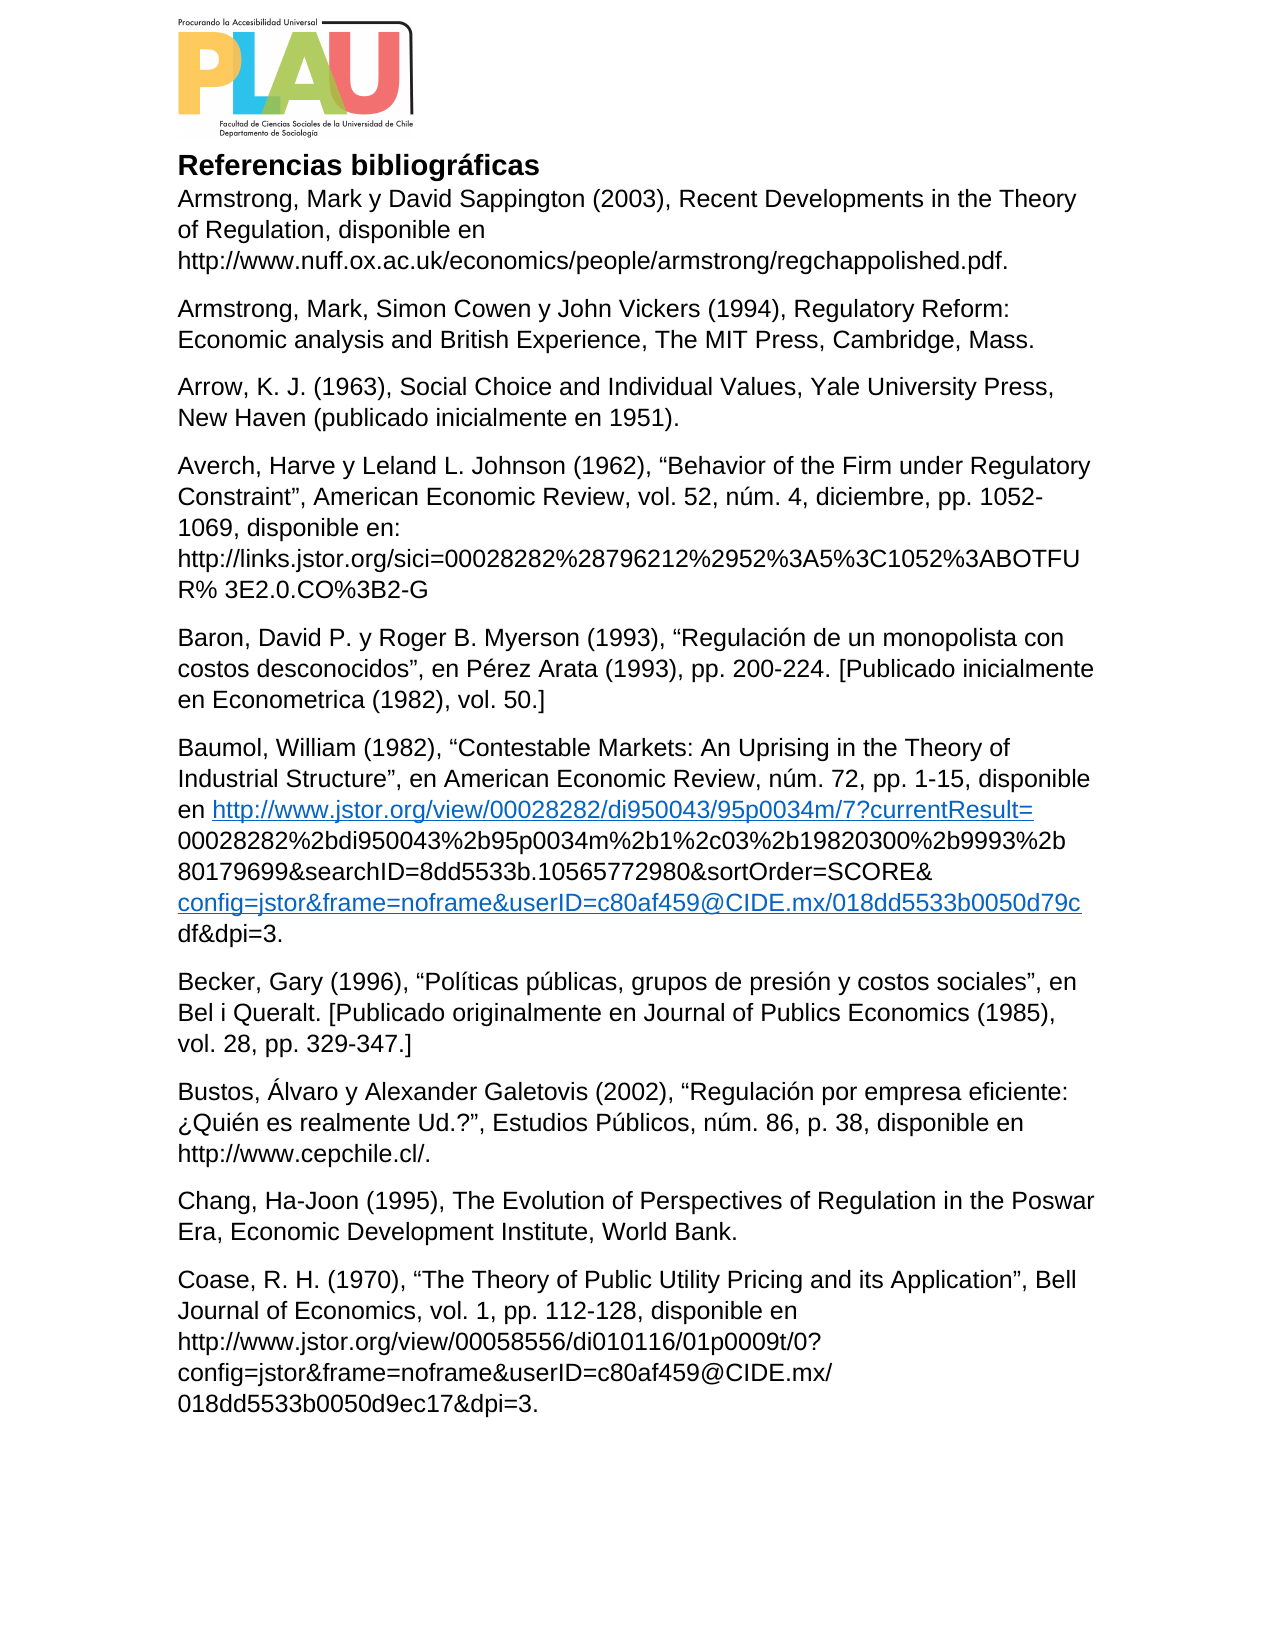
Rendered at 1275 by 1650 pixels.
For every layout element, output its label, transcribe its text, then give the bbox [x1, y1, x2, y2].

text Armstrong, Mark, Simon Cowen y John Vickers (1994), Regulatory Reform: Economic analysis and British Experience, The MIT Press, Cambridge, Mass. [177, 293, 1098, 353]
text Bustos, Álvaro y Alexander Galetovis (2002), “Regulación por empresa eficiente: ¿Quién es realmente Ud.?”, Estudios Públicos, núm. 86, p. 38, disponible en http://www.cepchile.cl/. [177, 1076, 1098, 1167]
text Armstrong, Mark y David Sappington (2003), Recent Developments in the Theory of Regulation, disponible en http://www.nuff.ox.ac.uk/economics/people/armstrong/regchappolished.pdf. [177, 184, 1098, 274]
text Baron, David P. y Roger B. Myerson (1993), “Regulación de un monopolista con costos desconocidos”, en Pérez Arata (1993), pp. 200-224. [Publicado inicialmente en Econometrica (1982), vol. 50.] [177, 623, 1098, 714]
text Coase, R. H. (1970), “The Theory of Public Utility Pricing and its Application”, Bell Journal of Economics, vol. 1, pp. 112-128, disponible en http://www.jstor.org/view/00058556/di010116/01p0009t/0?config=jstor&frame=noframe&userID=c80af459@CIDE.mx/018dd5533b0050d9ec17&dpi=3. [177, 1265, 1098, 1418]
text Chang, Ha-Joon (1995), The Evolution of Perspectives of Regulation in the Poswar Era, Economic Development Institute, World Bank. [177, 1186, 1098, 1246]
picture [176, 16, 415, 139]
subtitle Referencias bibliográficas [177, 148, 1098, 181]
text Baumol, William (1982), “Contestable Markets: An Uprising in the Theory of Industrial Structure”, en American Economic Review, núm. 72, pp. 1-15, disponible en http://www.jstor.org/view/00028282/di950043/95p0034m/7?currentResult= 00028282%2bdi950043%2b95p0034m%2b1%2c03%2b19820300%2b9993%2b 80179699&searchID=8dd5533b.10565772980&sortOrder=SCORE& config=jstor&frame=noframe&userID=c80af459@CIDE.mx/018dd5533b0050d79c df&dpi=3. [177, 733, 1098, 948]
text Averch, Harve y Leland L. Johnson (1962), “Behavior of the Firm under Regulatory Constraint”, American Economic Review, vol. 52, núm. 4, diciembre, pp. 1052- 1069, disponible en: http://links.jstor.org/sici=00028282%28796212%2952%3A5%3C1052%3ABOTFUR% 3E2.0.CO%3B2-G [177, 451, 1098, 604]
text Arrow, K. J. (1963), Social Choice and Individual Values, Yale University Press, New Haven (publicado inicialmente en 1951). [177, 372, 1098, 432]
text Becker, Gary (1996), “Políticas públicas, grupos de presión y costos sociales”, en Bel i Queralt. [Publicado originalmente en Journal of Publics Economics (1985), vol. 28, pp. 329-347.] [177, 967, 1098, 1057]
